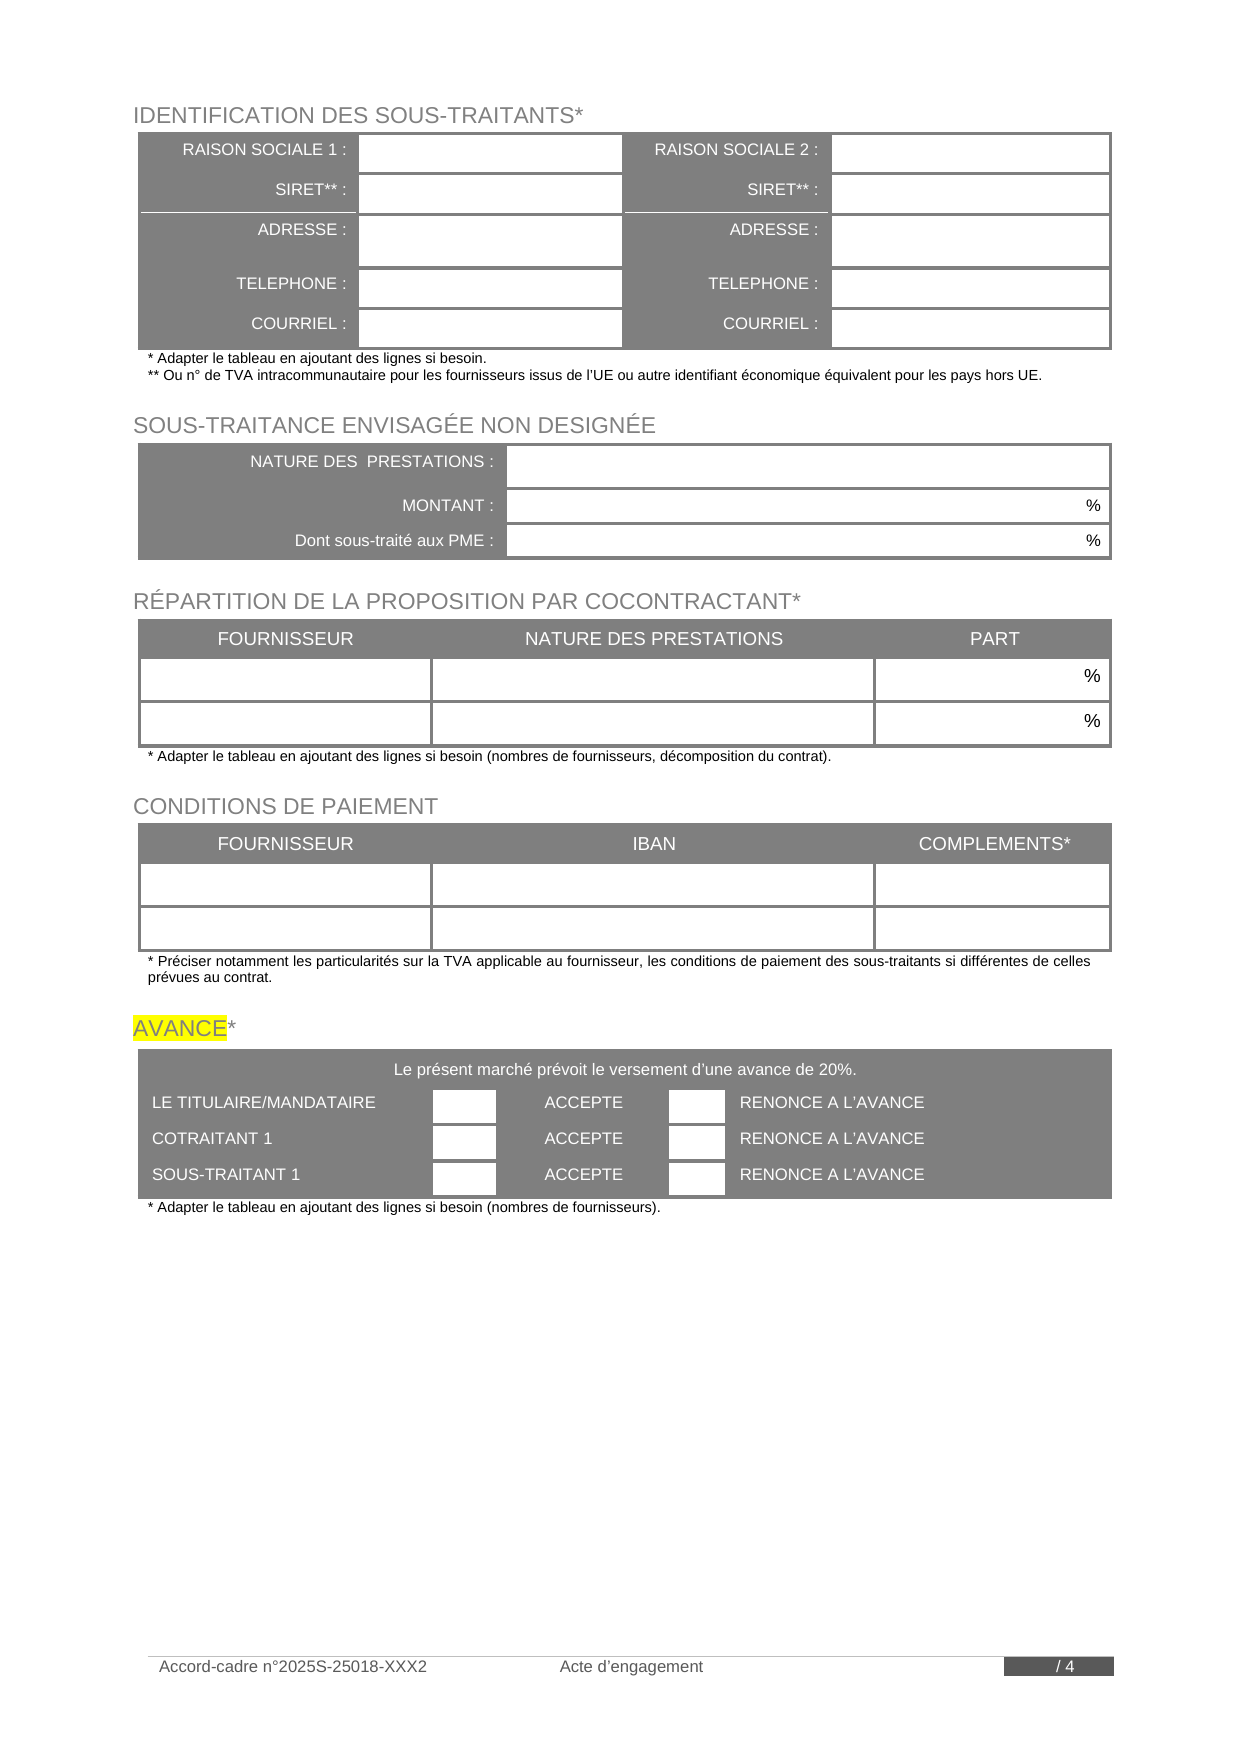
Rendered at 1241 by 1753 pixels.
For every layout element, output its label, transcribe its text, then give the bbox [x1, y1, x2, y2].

table_cell [433, 864, 873, 905]
table_cell [832, 270, 1109, 307]
table_cell [669, 1090, 725, 1123]
table_header FOURNISSEUR [141, 826, 430, 860]
table_cell COTRAITANT 1 [141, 1126, 430, 1159]
table_cell [141, 659, 430, 700]
table_header [832, 135, 1109, 172]
table_cell [876, 908, 1109, 949]
table_cell [433, 659, 873, 700]
text ** Ou n° de TVA intracommunautaire pour les fournisseurs issus de l’UE ou autre identifiant économique équivalent pour les pays hors UE. [148, 367, 1093, 383]
text RÉPARTITION DE LA PROPOSITION PAR COCONTRACTANT* [133, 588, 1093, 614]
table_cell [359, 216, 622, 266]
table_cell ADRESSE : [625, 216, 828, 266]
text * Préciser notamment les particularités sur la TVA applicable au fournisseur, les conditions de paiement des sous-traitants si différentes de celles prévues au contrat. [148, 952, 1093, 986]
table_cell [832, 310, 1109, 347]
table_cell SIRET** : [141, 175, 356, 212]
table_cell SOUS-TRAITANT 1 [141, 1163, 430, 1195]
table_cell [832, 216, 1109, 266]
table_cell [433, 1163, 496, 1195]
table_cell [433, 1126, 496, 1159]
table_header Le présent marché prévoit le versement d’une avance de 20%. [141, 1053, 1109, 1087]
table_cell RENONCE A L’AVANCE [728, 1126, 1109, 1159]
table_cell Dont sous-traité aux PME : [141, 525, 504, 556]
table_header COMPLEMENTS* [876, 826, 1109, 860]
table_header IBAN [433, 826, 873, 860]
table_header NATURE DES PRESTATIONS : [141, 446, 504, 487]
text SOUS-TRAITANCE ENVISAGÉE NON DESIGNÉE [133, 412, 1093, 438]
table_cell % [876, 703, 1109, 744]
table_cell ACCEPTE [499, 1090, 666, 1123]
table_cell ACCEPTE [499, 1126, 666, 1159]
table_cell [359, 270, 622, 307]
table_header [359, 135, 622, 172]
text IDENTIFICATION DES SOUS-TRAITANTS* [133, 102, 1093, 128]
table_cell [832, 175, 1109, 212]
table_cell [359, 310, 622, 347]
table_cell [433, 703, 873, 744]
table_cell % [876, 659, 1109, 700]
table_cell RENONCE A L’AVANCE [728, 1163, 1109, 1195]
table_header NATURE DES PRESTATIONS [433, 622, 873, 656]
text AVANCE* [133, 1014, 1093, 1041]
table_cell [433, 1090, 496, 1123]
table_cell [876, 864, 1109, 905]
text * Adapter le tableau en ajoutant des lignes si besoin (nombres de fournisseurs). [148, 1199, 1093, 1215]
table_header PART [876, 622, 1109, 656]
table_cell % [507, 490, 1109, 522]
table_cell COURRIEL : [625, 310, 828, 347]
table_cell [669, 1163, 725, 1195]
table_header RAISON SOCIALE 2 : [625, 135, 828, 172]
table_cell [141, 864, 430, 905]
table_header RAISON SOCIALE 1 : [141, 135, 356, 172]
table_cell [359, 175, 622, 212]
table_header [507, 446, 1109, 487]
table_cell RENONCE A L’AVANCE [728, 1090, 1109, 1123]
table_cell ACCEPTE [499, 1163, 666, 1195]
table_cell [433, 908, 873, 949]
table_cell SIRET** : [625, 175, 828, 212]
table_cell [141, 703, 430, 744]
table_header FOURNISSEUR [141, 622, 430, 656]
text * Adapter le tableau en ajoutant des lignes si besoin (nombres de fournisseurs, décomposition du contrat). [148, 748, 1093, 764]
table_cell [669, 1126, 725, 1159]
table_cell ADRESSE : [141, 216, 356, 266]
table_cell TELEPHONE : [625, 270, 828, 307]
table_cell COURRIEL : [141, 310, 356, 347]
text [148, 350, 1093, 367]
table_cell MONTANT : [141, 490, 504, 522]
table_cell TELEPHONE : [141, 270, 356, 307]
table_cell [141, 908, 430, 949]
table_cell LE TITULAIRE/MANDATAIRE [141, 1090, 430, 1123]
table_cell % [507, 525, 1109, 556]
text CONDITIONS DE PAIEMENT [133, 793, 1093, 819]
